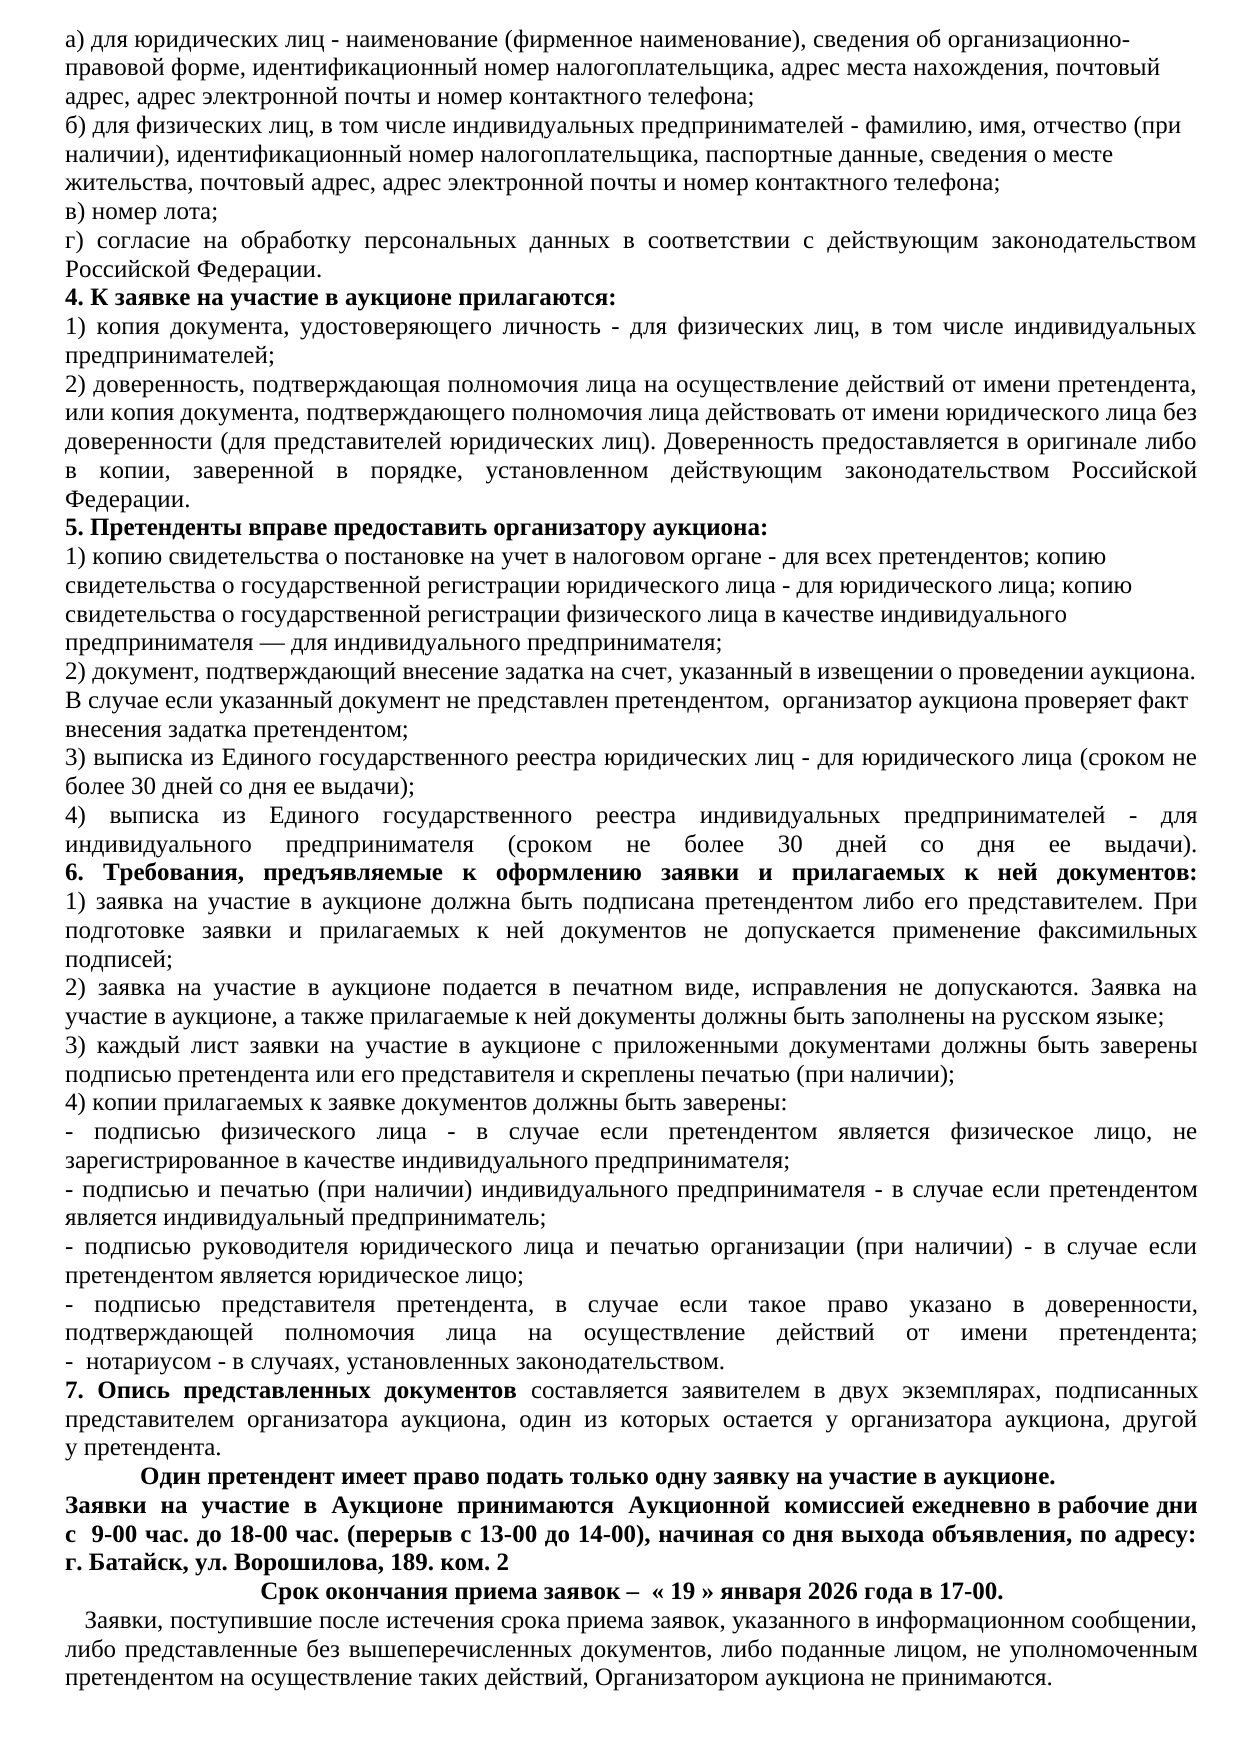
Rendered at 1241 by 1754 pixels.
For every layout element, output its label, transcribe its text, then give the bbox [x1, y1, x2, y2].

text 5. Претенденты вправе предоставить организатору аукциона: [65, 512, 1199, 541]
text - подписью представителя претендента, в случае если такое право указано в доверенности, подтверждающей полномочия лица на осуществление действий от имени претендента; - нотариусом - в случаях, установленных законодательством. [65, 1289, 1199, 1375]
text - подписью руководителя юридического лица и печатью организации (при наличии) - в случае если претендентом является юридическое лицо; [65, 1231, 1199, 1289]
text Заявки, поступившие после истечения срока приема заявок, указанного в информационном сообщении, либо представленные без вышеперечисленных документов, либо поданные лицом, не уполномоченным претендентом на осуществление таких действий, Организатором аукциона не принимаются. [65, 1605, 1199, 1691]
text 2) заявка на участие в аукционе подается в печатном виде, исправления не допускаются. Заявка на участие в аукционе, а также прилагаемые к ней документы должны быть заполнены на русском языке; [65, 972, 1199, 1030]
text 3) каждый лист заявки на участие в аукционе с приложенными документами должны быть заверены подписью претендента или его представителя и скреплены печатью (при наличии); [65, 1030, 1199, 1087]
text а) для юридических лиц - наименование (фирменное наименование), сведения об организационно-правовой форме, идентификационный номер налогоплательщика, адрес места нахождения, почтовый адрес, адрес электронной почты и номер контактного телефона; б) для физических лиц, в том числе индивидуальных предпринимателей - фамилию, имя, отчество (при наличии), идентификационный номер налогоплательщика, паспортные данные, сведения о месте жительства, почтовый адрес, адрес электронной почты и номер контактного телефона; [65, 24, 1199, 196]
text - подписью и печатью (при наличии) индивидуального предпринимателя - в случае если претендентом является индивидуальный предприниматель; [65, 1174, 1199, 1231]
text Заявки на участие в Аукционе принимаются Аукционной комиссией ежедневно в рабочие дни с 9-00 час. до 18-00 час. (перерыв с 13-00 до 14-00), начиная со дня выхода объявления, по адресу: г. Батайск, ул. Ворошилова, 189. ком. 2 [65, 1490, 1199, 1576]
text 1) копия документа, удостоверяющего личность - для физических лиц, в том числе индивидуальных предпринимателей; [65, 311, 1199, 369]
text г) согласие на обработку персональных данных в соответствии с действующим законодательством Российской Федерации. [65, 225, 1199, 282]
text Один претендент имеет право подать только одну заявку на участие в аукционе. [65, 1461, 1199, 1490]
text 4) копии прилагаемых к заявке документов должны быть заверены: [65, 1087, 1199, 1116]
text в) номер лота; [65, 196, 1199, 225]
text 2) доверенность, подтверждающая полномочия лица на осуществление действий от имени претендента, или копия документа, подтверждающего полномочия лица действовать от имени юридического лица без доверенности (для представителей юридических лиц). Доверенность предоставляется в оригинале либо в копии, заверенной в порядке, установленном действующим законодательством Российской Федерации. [65, 369, 1199, 512]
text 1) копию свидетельства о постановке на учет в налоговом органе - для всех претендентов; копию свидетельства о государственной регистрации юридического лица - для юридического лица; копию свидетельства о государственной регистрации физического лица в качестве индивидуального предпринимателя — для индивидуального предпринимателя; 2) документ, подтверждающий внесение задатка на счет, указанный в извещении о проведении аукциона. В случае если указанный документ не представлен претендентом, организатор аукциона проверяет факт внесения задатка претендентом; [65, 541, 1199, 742]
text 4) выписка из Единого государственного реестра индивидуальных предпринимателей - для индивидуального предпринимателя (сроком не более 30 дней со дня ее выдачи). 6. Требования, предъявляемые к оформлению заявки и прилагаемых к ней документов: 1) заявка на участие в аукционе должна быть подписана претендентом либо его представителем. При подготовке заявки и прилагаемых к ней документов не допускается применение факсимильных подписей; [65, 800, 1199, 972]
text Срок окончания приема заявок – « 19 » января 2026 года в 17-00. [65, 1576, 1199, 1605]
text 4. К заявке на участие в аукционе прилагаются: [65, 282, 1199, 311]
text - подписью физического лица - в случае если претендентом является физическое лицо, не зарегистрированное в качестве индивидуального предпринимателя; [65, 1116, 1199, 1174]
text 3) выписка из Единого государственного реестра юридических лиц - для юридического лица (сроком не более 30 дней со дня ее выдачи); [65, 742, 1199, 800]
text 7. Опись представленных документов составляется заявителем в двух экземплярах, подписанных представителем организатора аукциона, один из которых остается у организатора аукциона, другой у претендента. [65, 1375, 1199, 1461]
